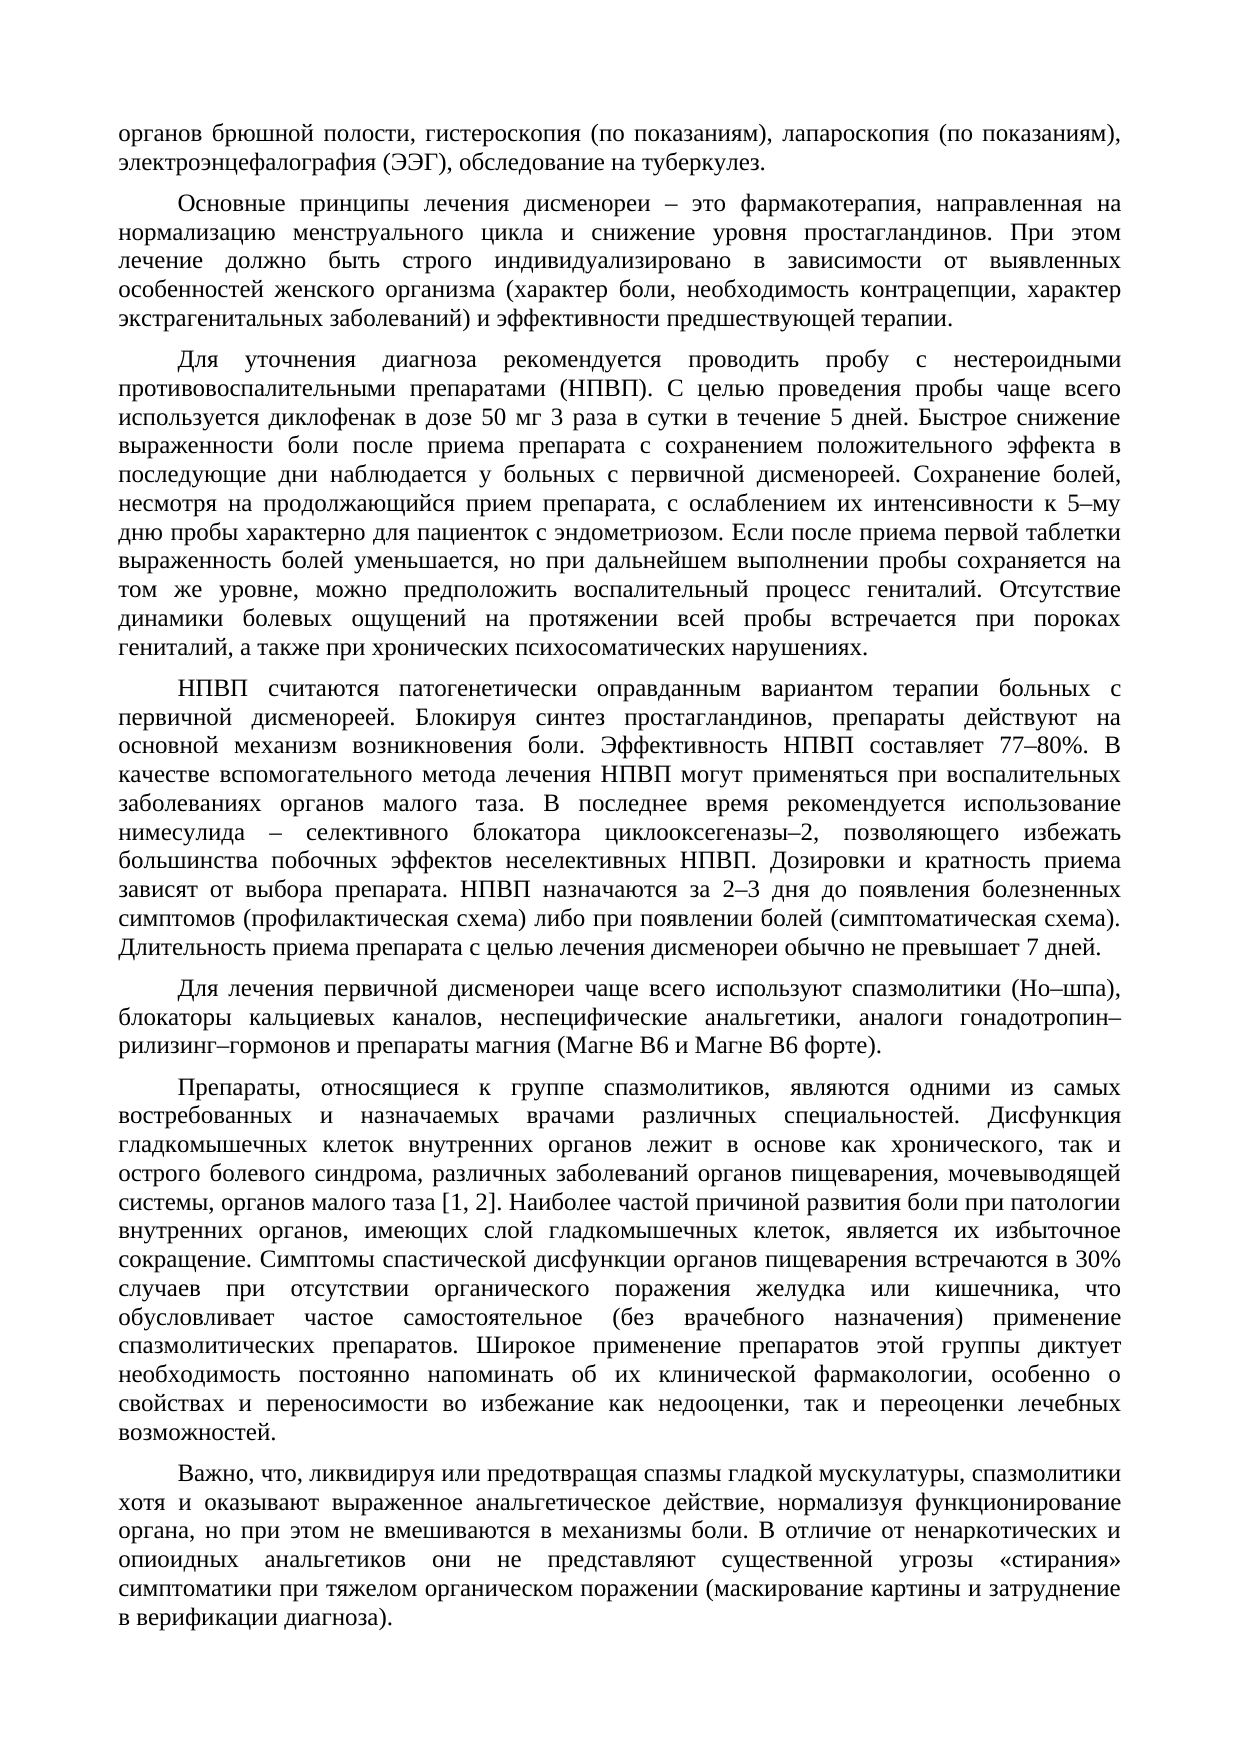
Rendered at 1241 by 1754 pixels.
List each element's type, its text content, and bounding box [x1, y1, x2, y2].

text Основные принципы лечения дисменореи – это фармакотерапия, направленная на нормализацию менструального цикла и снижение уровня простагландинов. При этом лечение должно быть строго индивидуализировано в зависимости от выявленных особенностей женского организма (характер боли, необходимость контрацепции, характер экстрагенитальных заболеваний) и эффективности предшествующей терапии. [118, 188, 1122, 332]
text Для лечения первичной дисменореи чаще всего используют спазмолитики (Но–шпа), блокаторы кальциевых каналов, неспецифические анальгетики, аналоги гонадотропин–рилизинг–гормонов и препараты магния (Магне В6 и Магне В6 форте). [118, 973, 1122, 1059]
text Для уточнения диагноза рекомендуется проводить пробу с нестероидными противовоспалительными препаратами (НПВП). С целью проведения пробы чаще всего используется диклофенак в дозе 50 мг 3 раза в сутки в течение 5 дней. Быстрое снижение выраженности боли после приема препарата с сохранением положительного эффекта в последующие дни наблюдается у больных с первичной дисменореей. Сохранение болей, несмотря на продолжающийся прием препарата, с ослаблением их интенсивности к 5–му дню пробы характерно для пациенток с эндометриозом. Если после приема первой таблетки выраженность болей уменьшается, но при дальнейшем выполнении пробы сохраняется на том же уровне, можно предположить воспалительный процесс гениталий. Отсутствие динамики болевых ощущений на протяжении всей пробы встречается при пороках гениталий, а также при хронических психосоматических нарушениях. [118, 344, 1122, 661]
text Важно, что, ликвидируя или предотвращая спазмы гладкой мускулатуры, спазмолитики хотя и оказывают выраженное анальгетическое действие, нормализуя функционирование органа, но при этом не вмешиваются в механизмы боли. В отличие от ненаркотических и опиоидных анальгетиков они не представляют существенной угрозы «стирания» симптоматики при тяжелом органическом поражении (маскирование картины и затруднение в верификации диагноза). [118, 1458, 1122, 1631]
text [118, 118, 1122, 176]
text НПВП считаются патогенетически оправданным вариантом терапии больных с первичной дисменореей. Блокируя синтез простагландинов, препараты действуют на основной механизм возникновения боли. Эффективность НПВП составляет 77–80%. В качестве вспомогательного метода лечения НПВП могут применяться при воспалительных заболеваниях органов малого таза. В последнее время рекомендуется использование нимесулида – селективного блокатора циклооксегеназы–2, позволяющего избежать большинства побочных эффектов неселективных НПВП. Дозировки и кратность приема зависят от выбора препарата. НПВП назначаются за 2–3 дня до появления болезненных симптомов (профилактическая схема) либо при появлении болей (симптоматическая схема). Длительность приема препарата с целью лечения дисменореи обычно не превышает 7 дней. [118, 673, 1122, 961]
text Препараты, относящиеся к группе спазмолитиков, являются одними из самых востребованных и назначаемых врачами различных специальностей. Дисфункция гладкомышечных клеток внутренних органов лежит в основе как хронического, так и острого болевого синдрома, различных заболеваний органов пищеварения, мочевыводящей системы, органов малого таза [1, 2]. Наиболее частой причиной развития боли при патологии внутренних органов, имеющих слой гладкомышечных клеток, является их избыточное сокращение. Симптомы спастической дисфункции органов пищеварения встречаются в 30% случаев при отсутствии органического поражения желудка или кишечника, что обусловливает частое самостоятельное (без врачебного назначения) применение спазмолитических препаратов. Широкое применение препаратов этой группы диктует необходимость постоянно напоминать об их клинической фармакологии, особенно о свойствах и переносимости во избежание как недооценки, так и переоценки лечебных возможностей. [118, 1072, 1122, 1446]
